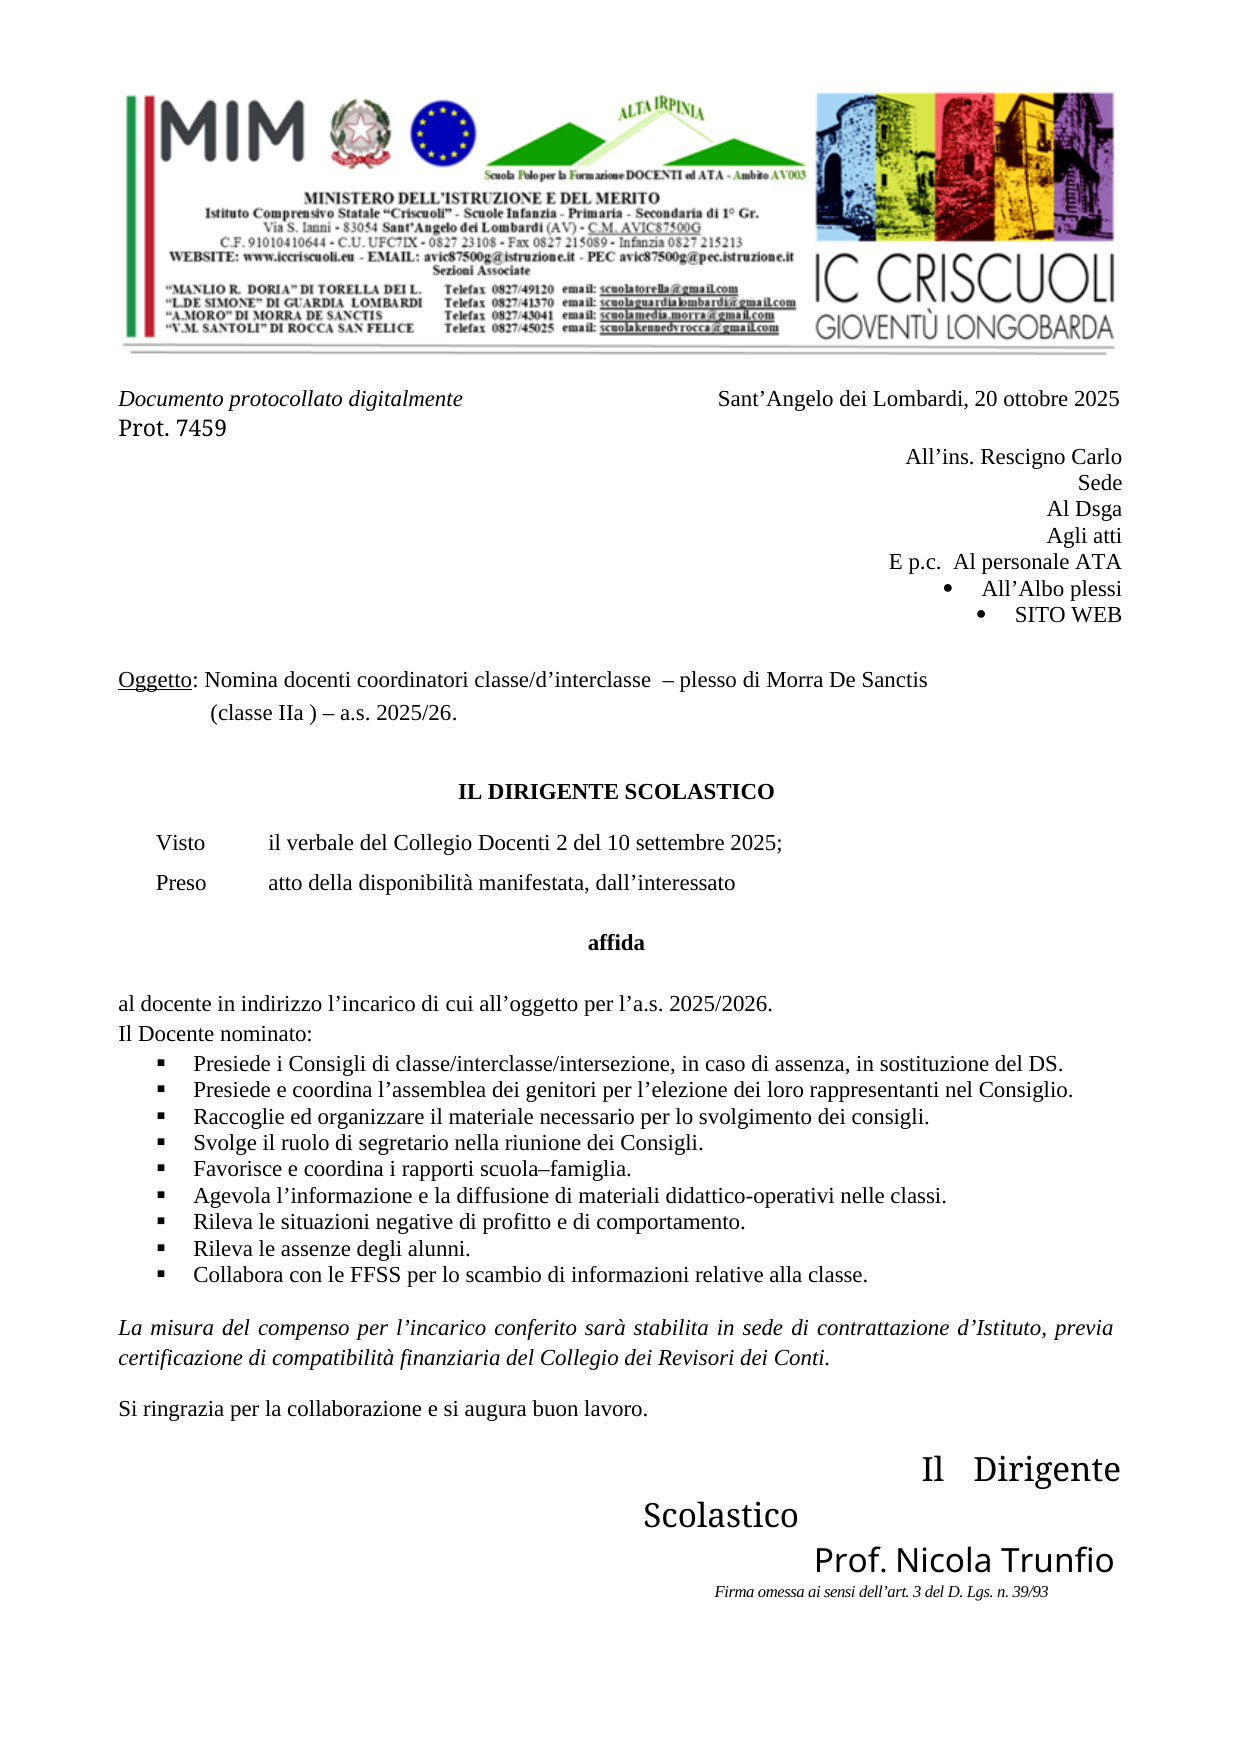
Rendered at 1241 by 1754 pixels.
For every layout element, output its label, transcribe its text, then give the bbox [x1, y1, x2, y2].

text affida [118, 929, 1114, 956]
text al docente in indirizzo l’incarico di cui all’oggetto per l’a.s. 2025/2026. [118, 990, 1114, 1016]
text E p.c. Al personale ATA [118, 548, 1122, 574]
text Firma omessa ai sensi dell’art. 3 del D. Lgs. n. 39/93 [118, 1582, 1122, 1601]
list Raccoglie ed organizzare il materiale necessario per lo svolgimento dei consigli. [156, 1103, 1122, 1129]
list Svolge il ruolo di segretario nella riunione dei Consigli. [156, 1129, 1115, 1156]
list Presiede i Consigli di classe/interclasse/intersezione, in caso di assenza, in sostituzione del DS. [156, 1050, 1115, 1076]
list Collabora con le FFSS per lo scambio di informazioni relative alla classe. [156, 1261, 1115, 1287]
list Favorisce e coordina i rapporti scuola–famiglia. [156, 1156, 1115, 1182]
text All’ins. Rescigno Carlo [118, 443, 1122, 469]
text Prof. Nicola Trunfio [118, 1537, 1122, 1582]
text Prot. 7459 [118, 412, 1122, 443]
text Il Dirigente Scolastico [643, 1446, 1122, 1537]
text Il Docente nominato: [118, 1020, 1114, 1046]
list Agevola l’informazione e la diffusione di materiali didattico-operativi nelle classi. [156, 1182, 1115, 1208]
text Documento protocollato digitalmente Sant’Angelo dei Lombardi, 20 ottobre 2025 [118, 385, 1122, 412]
text Preso atto della disponibilità manifestata, dall’interessato [156, 869, 1114, 895]
list Presiede e coordina l’assemblea dei genitori per l’elezione dei loro rappresentanti nel Consiglio. [156, 1076, 1122, 1103]
text Al Dsga [118, 496, 1122, 522]
picture [118, 88, 1123, 361]
list SITO WEB [418, 601, 1122, 627]
list Rileva le situazioni negative di profitto e di comportamento. [156, 1208, 1115, 1234]
text Oggetto: Nomina docenti coordinatori classe/d’interclasse – plesso di Morra De Sanctis [118, 661, 1114, 694]
text IL DIRIGENTE SCOLASTICO [118, 778, 1115, 805]
text Agli atti [118, 522, 1122, 548]
list All’Albo plessi [418, 574, 1122, 601]
text Si ringrazia per la collaborazione e si augura buon lavoro. [118, 1395, 1115, 1421]
text (classe IIa ) – a.s. 2025/26. [118, 694, 1114, 727]
text Visto il verbale del Collegio Docenti 2 del 10 settembre 2025; [156, 829, 1114, 856]
list Rileva le assenze degli alunni. [156, 1234, 1115, 1261]
text La misura del compenso per l’incarico conferito sarà stabilita in sede di contrattazione d’Istituto, previa certificazione di compatibilità finanziaria del Collegio dei Revisori dei Conti. [118, 1314, 1115, 1370]
text Sede [118, 469, 1122, 496]
